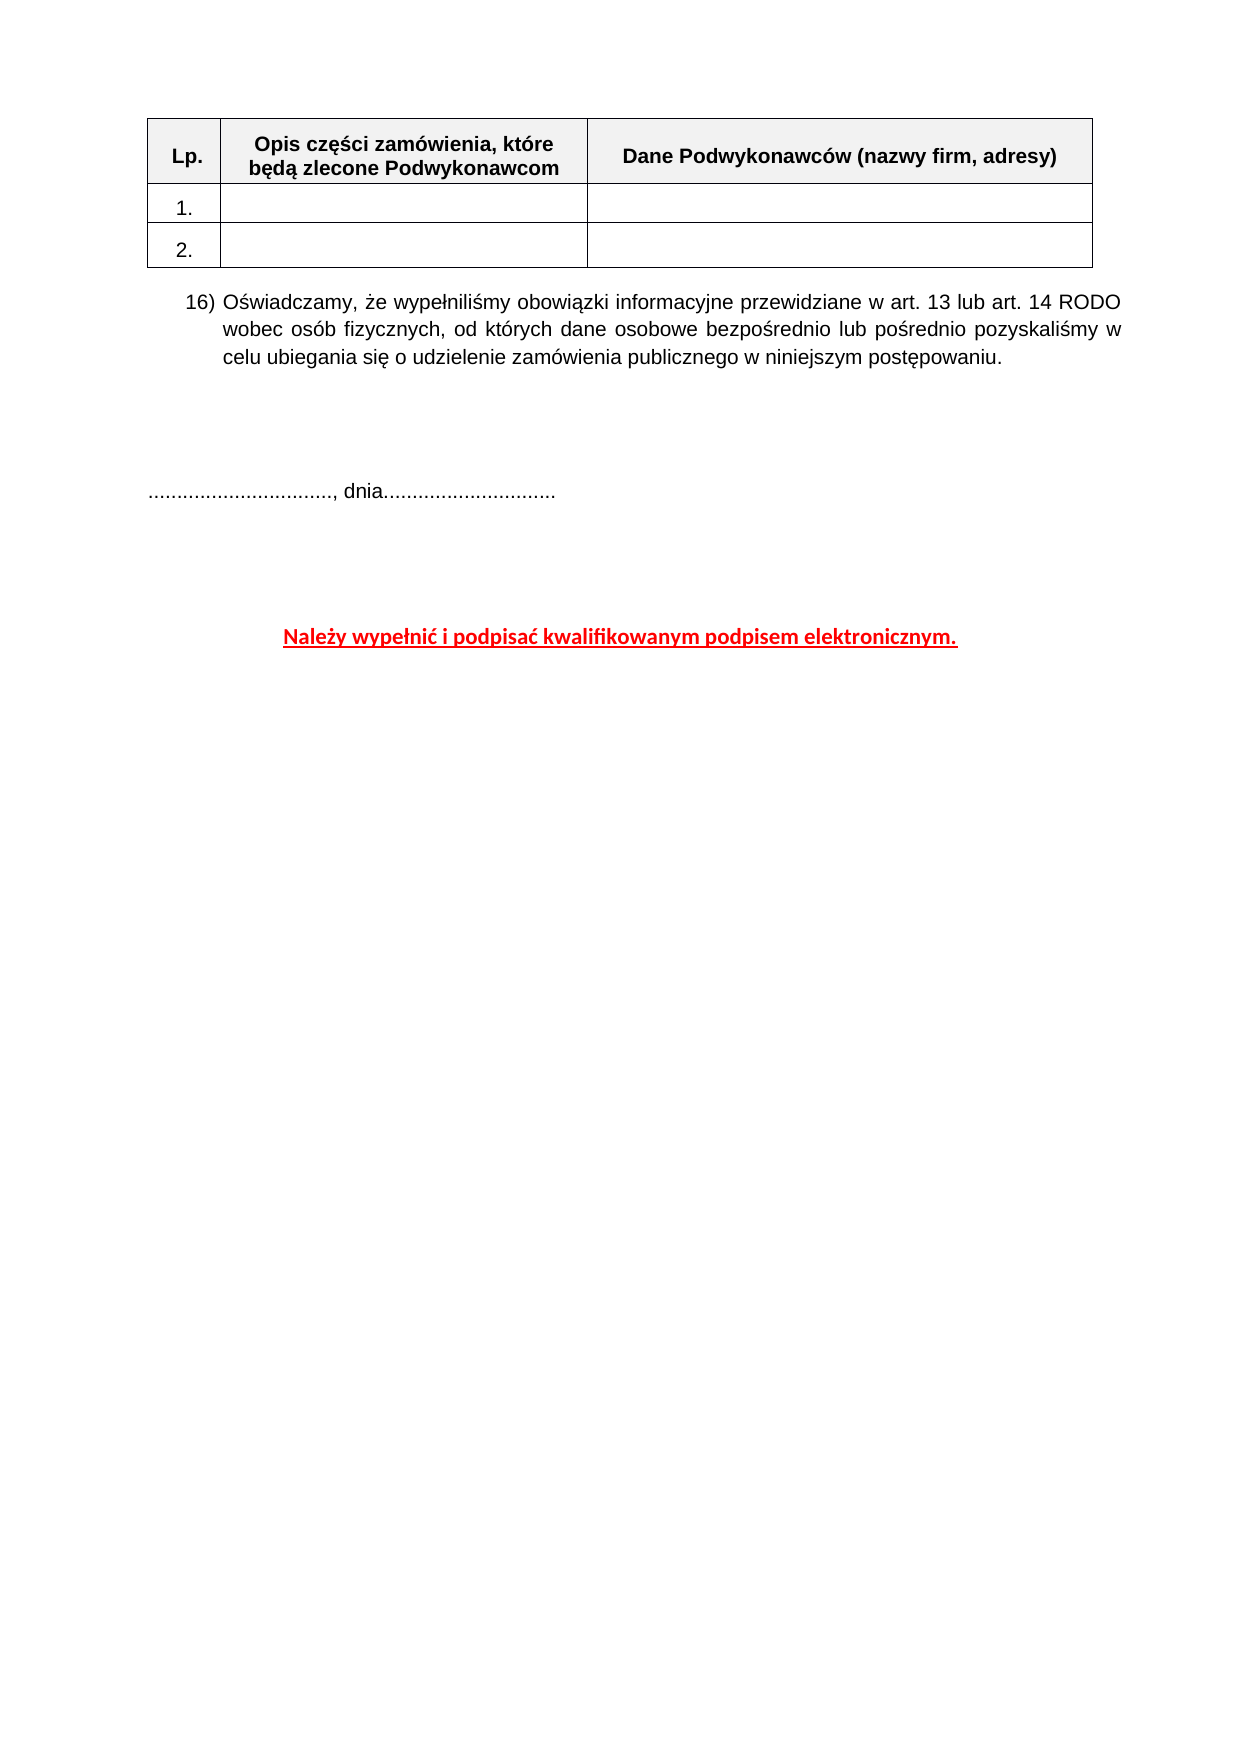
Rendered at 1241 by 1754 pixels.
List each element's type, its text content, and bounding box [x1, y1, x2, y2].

list Oświadczamy, że wypełniliśmy obowiązki informacyjne przewidziane w art. 13 lub art. 14 RODO wobec osób fizycznych, od których dane osobowe bezpośrednio lub pośrednio pozyskaliśmy w celu ubiegania się o udzielenie zamówienia publicznego w niniejszym postępowaniu. [185, 289, 1122, 368]
table_header Dane Podwykonawców (nazwy firm, adresy) [588, 119, 1092, 183]
table_cell 2. [148, 223, 220, 267]
table_cell [588, 184, 1092, 222]
text Należy wypełnić i podpisać kwalifikowanym podpisem elektronicznym. [148, 622, 1093, 650]
table_cell [221, 223, 587, 267]
table_cell [221, 184, 587, 222]
table_header Opis części zamówienia, które będą zlecone Podwykonawcom [221, 119, 587, 183]
table_cell [588, 223, 1092, 267]
table_cell 1. [148, 184, 220, 222]
text ................................, dnia.............................. [148, 478, 1093, 502]
table_header Lp. [148, 119, 220, 183]
